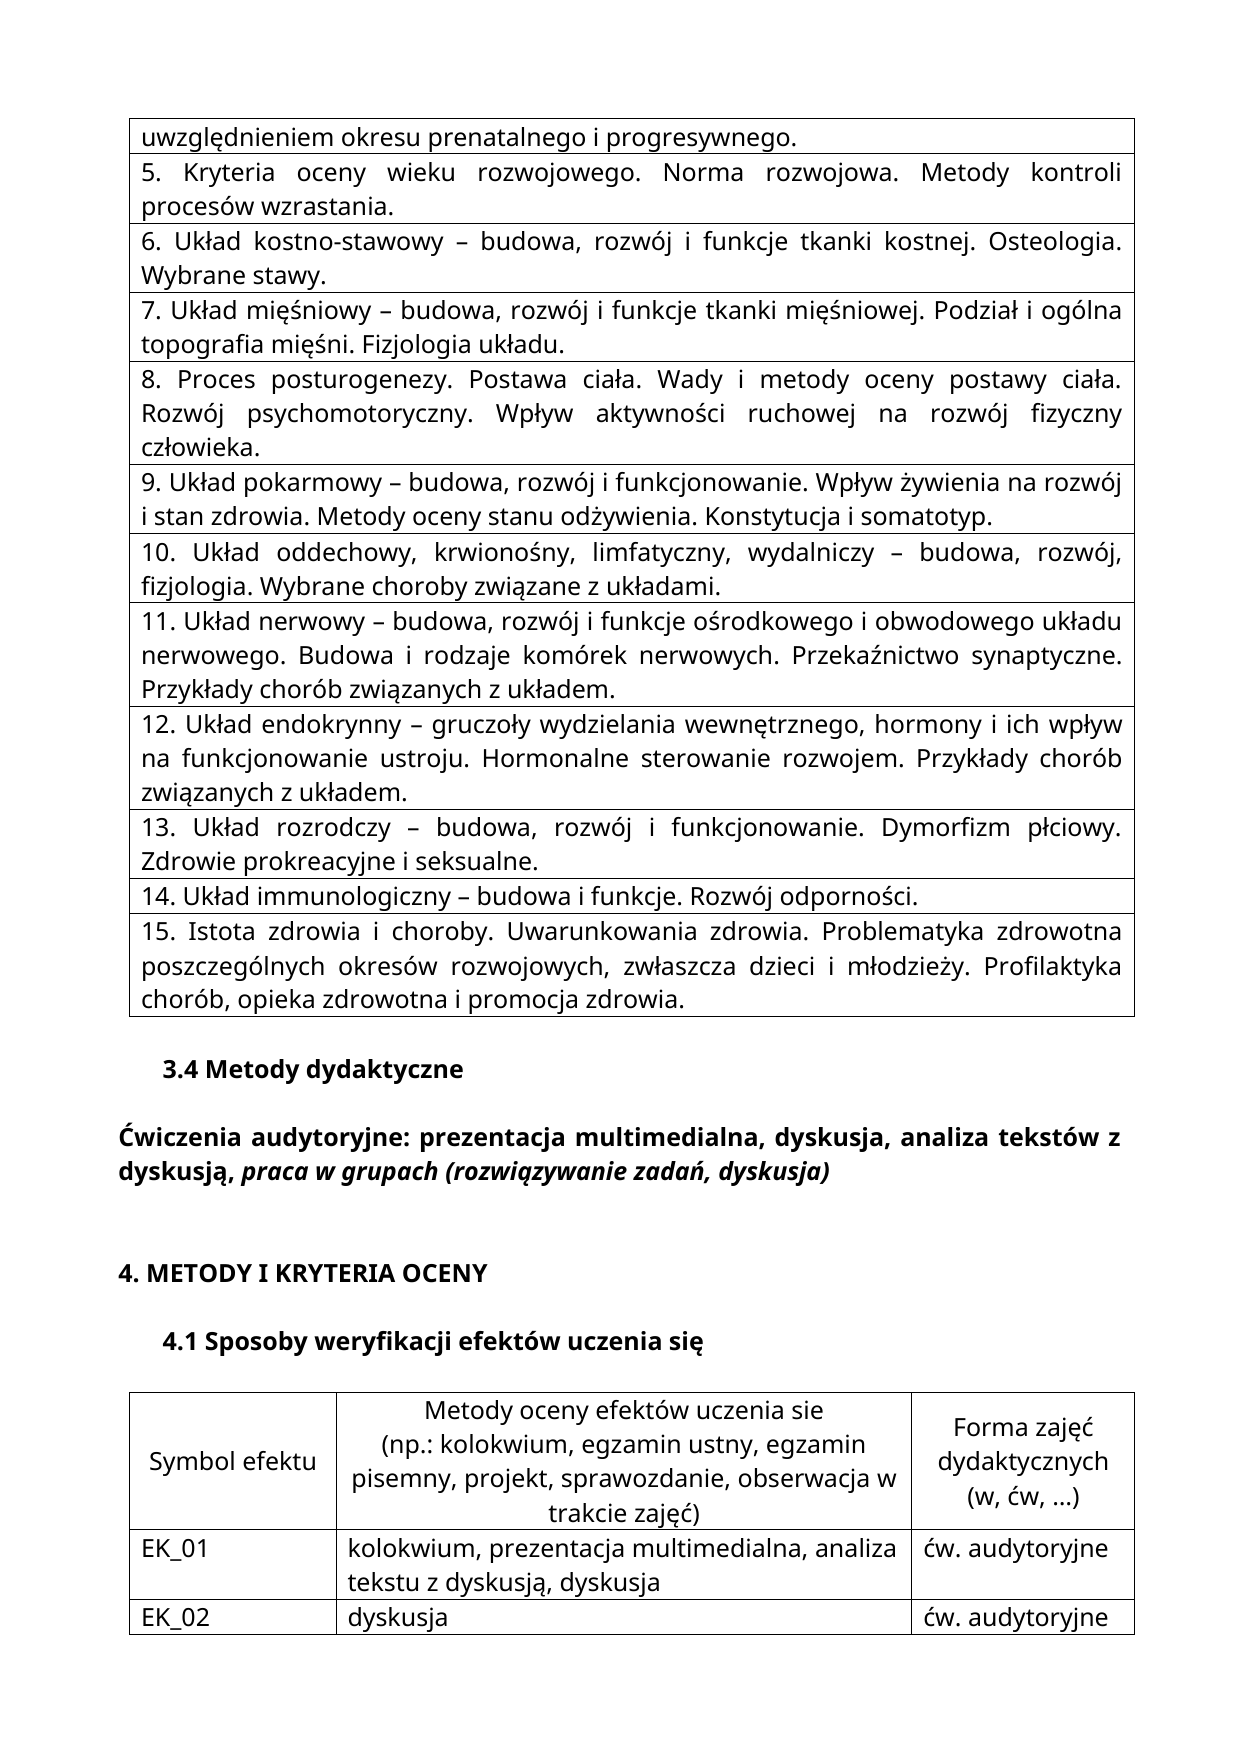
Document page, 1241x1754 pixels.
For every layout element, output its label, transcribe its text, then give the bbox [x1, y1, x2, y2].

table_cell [130, 119, 1134, 153]
table_header Symbol efektu [130, 1393, 336, 1529]
table_cell 11. Układ nerwowy – budowa, rozwój i funkcje ośrodkowego i obwodowego układu nerwowego. Budowa i rodzaje komórek nerwowych. Przekaźnictwo synaptyczne. Przykłady chorób związanych z układem. [130, 603, 1134, 706]
table_cell 9. Układ pokarmowy – budowa, rozwój i funkcjonowanie. Wpływ żywienia na rozwój i stan zdrowia. Metody oceny stanu odżywienia. Konstytucja i somatotyp. [130, 465, 1134, 533]
table_cell 6. Układ kostno-stawowy – budowa, rozwój i funkcje tkanki kostnej. Osteologia. Wybrane stawy. [130, 224, 1134, 292]
table_cell ćw. audytoryjne [912, 1530, 1134, 1598]
table_cell EK_02 [130, 1600, 336, 1633]
text Ćwiczenia audytoryjne: prezentacja multimedialna, dyskusja, analiza tekstów z dyskusją, praca w grupach (rozwiązywanie zadań, dyskusja) [118, 1119, 1122, 1188]
text 4. METODY I KRYTERIA OCENY [118, 1256, 1122, 1290]
table_cell dyskusja [337, 1600, 911, 1633]
table_cell 15. Istota zdrowia i choroby. Uwarunkowania zdrowia. Problematyka zdrowotna poszczególnych okresów rozwojowych, zwłaszcza dzieci i młodzieży. Profilaktyka chorób, opieka zdrowotna i promocja zdrowia. [130, 914, 1134, 1016]
table_header Metody oceny efektów uczenia sie (np.: kolokwium, egzamin ustny, egzamin pisemny, projekt, sprawozdanie, obserwacja w trakcie zajęć) [337, 1393, 911, 1529]
text 3.4 Metody dydaktyczne [162, 1051, 1122, 1085]
text 4.1 Sposoby weryfikacji efektów uczenia się [162, 1324, 1122, 1358]
table_cell 5. Kryteria oceny wieku rozwojowego. Norma rozwojowa. Metody kontroli procesów wzrastania. [130, 154, 1134, 222]
table_cell 8. Proces posturogenezy. Postawa ciała. Wady i metody oceny postawy ciała. Rozwój psychomotoryczny. Wpływ aktywności ruchowej na rozwój fizyczny człowieka. [130, 362, 1134, 464]
table_cell 7. Układ mięśniowy – budowa, rozwój i funkcje tkanki mięśniowej. Podział i ogólna topografia mięśni. Fizjologia układu. [130, 293, 1134, 361]
table_header Forma zajęć dydaktycznych (w, ćw, …) [912, 1393, 1134, 1529]
table_cell 14. Układ immunologiczny – budowa i funkcje. Rozwój odporności. [130, 879, 1134, 913]
table_cell kolokwium, prezentacja multimedialna, analiza tekstu z dyskusją, dyskusja [337, 1530, 911, 1598]
table_cell EK_01 [130, 1530, 336, 1598]
table_cell 12. Układ endokrynny – gruczoły wydzielania wewnętrznego, hormony i ich wpływ na funkcjonowanie ustroju. Hormonalne sterowanie rozwojem. Przykłady chorób związanych z układem. [130, 707, 1134, 809]
table_cell 13. Układ rozrodczy – budowa, rozwój i funkcjonowanie. Dymorfizm płciowy. Zdrowie prokreacyjne i seksualne. [130, 810, 1134, 878]
table_cell 10. Układ oddechowy, krwionośny, limfatyczny, wydalniczy – budowa, rozwój, fizjologia. Wybrane choroby związane z układami. [130, 534, 1134, 602]
table_cell ćw. audytoryjne [912, 1600, 1134, 1633]
